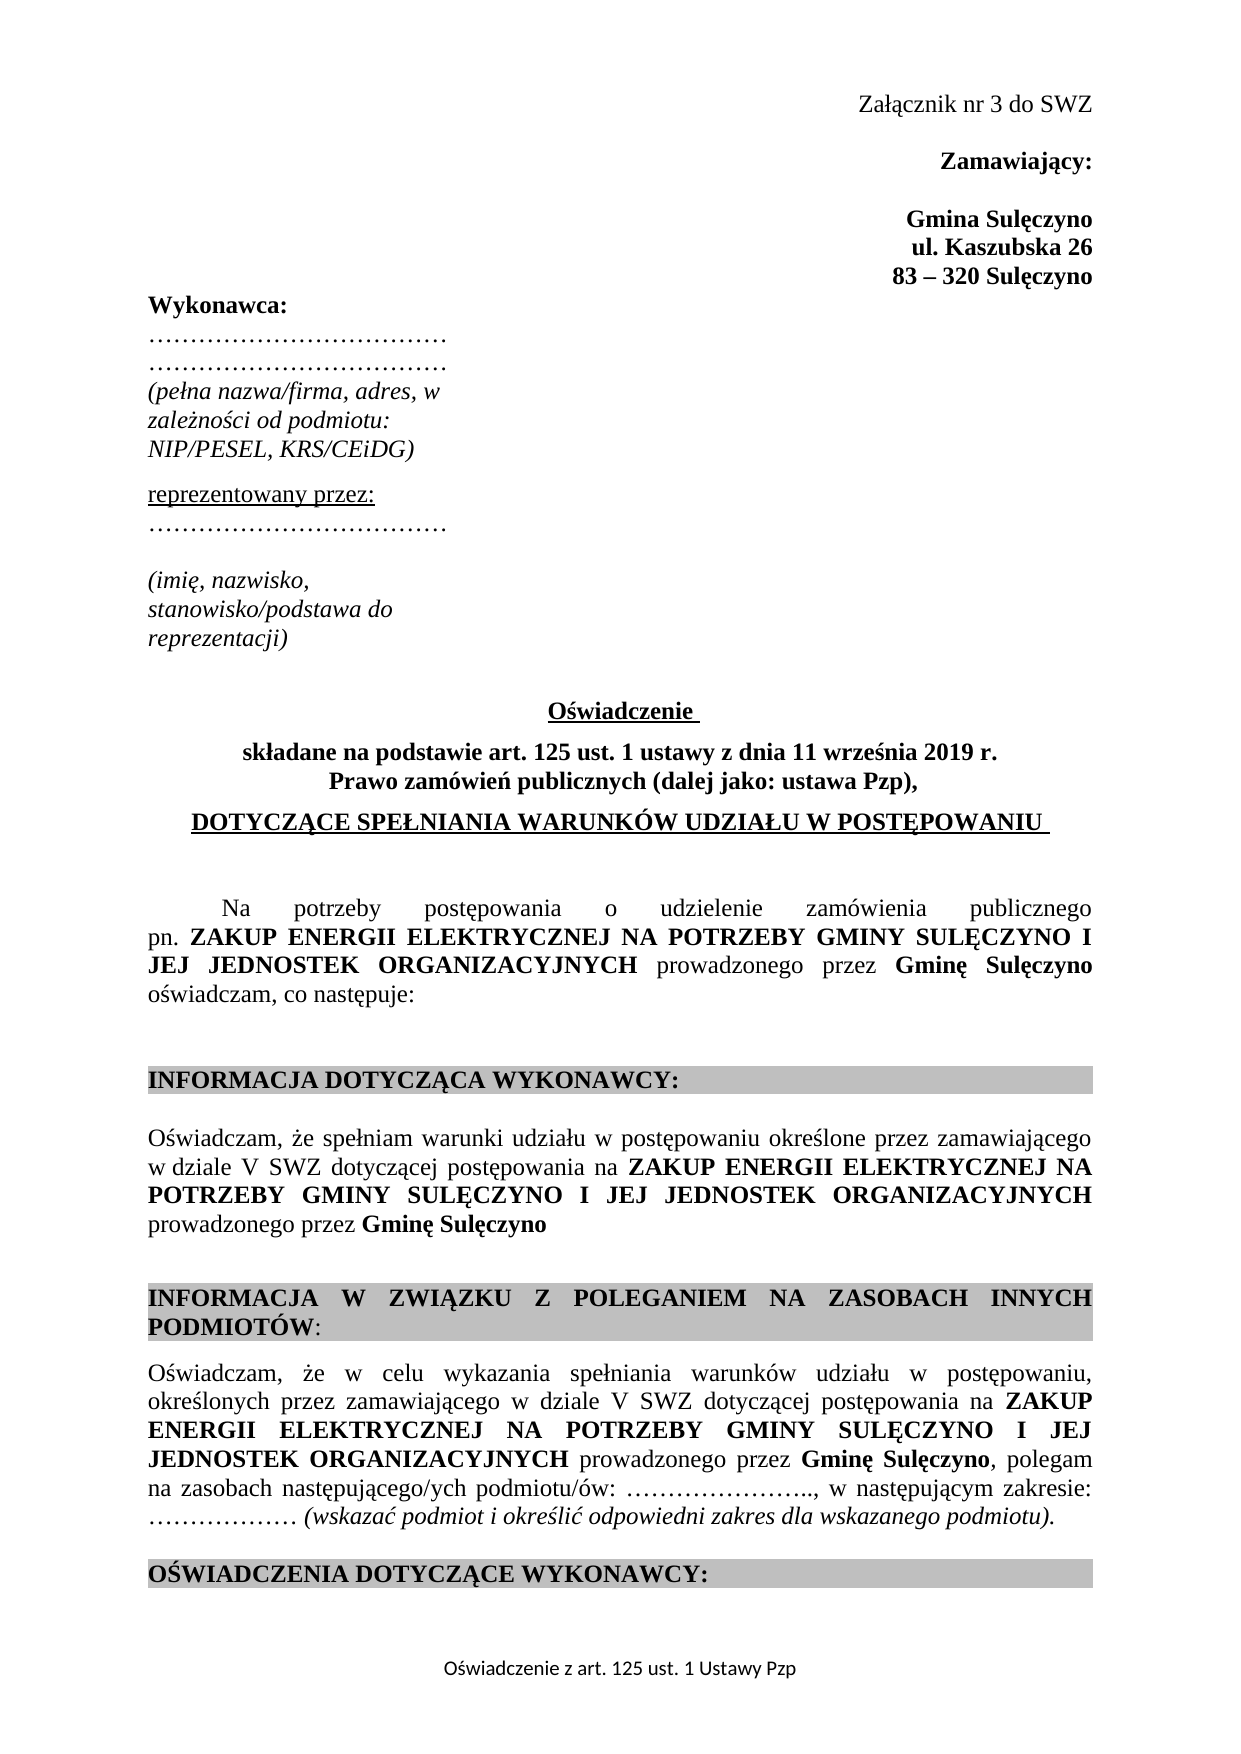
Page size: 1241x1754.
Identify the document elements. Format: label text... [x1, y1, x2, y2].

text Zamawiający: [694, 146, 1093, 175]
text Oświadczenie [148, 696, 1093, 725]
text składane na podstawie art. 125 ust. 1 ustawy z dnia 11 września 2019 r. [148, 737, 1093, 766]
text ……………………………… [148, 319, 472, 347]
text INFORMACJA W ZWIĄZKU Z POLEGANIEM NA ZASOBACH INNYCH PODMIOTÓW: [148, 1283, 1093, 1341]
text ul. Kaszubska 26 [148, 232, 1093, 261]
text Oświadczam, że spełniam warunki udziału w postępowaniu określone przez zamawiającego w dziale V SWZ dotyczącej postępowania na ZAKUP ENERGII ELEKTRYCZNEJ NA POTRZEBY GMINY SULĘCZYNO I JEJ JEDNOSTEK ORGANIZACYJNYCH prowadzonego przez Gminę Sulęczyno [148, 1123, 1093, 1238]
text ……………………………… [148, 347, 472, 376]
text Załącznik nr 3 do SWZ [694, 89, 1093, 117]
text DOTYCZĄCE SPEŁNIANIA WARUNKÓW UDZIAŁU W POSTĘPOWANIU [148, 807, 1093, 864]
text Gmina Sulęczyno [148, 204, 1093, 232]
text 83 – 320 Sulęczyno [148, 261, 1093, 290]
text (pełna nazwa/firma, adres, w zależności od podmiotu: NIP/PESEL, KRS/CEiDG) [148, 376, 472, 462]
text OŚWIADCZENIA DOTYCZĄCE WYKONAWCY: [148, 1559, 1093, 1588]
text Prawo zamówień publicznych (dalej jako: ustawa Pzp), [148, 766, 1093, 795]
text Wykonawca: [148, 290, 1093, 319]
text INFORMACJA DOTYCZĄCA WYKONAWCY: [148, 1066, 1093, 1094]
text reprezentowany przez: [148, 479, 1093, 508]
text Na potrzeby postępowania o udzielenie zamówienia publicznego pn. ZAKUP ENERGII ELEKTRYCZNEJ NA POTRZEBY GMINY SULĘCZYNO I JEJ JEDNOSTEK ORGANIZACYJNYCH prowadzonego przez Gminę Sulęczyno oświadczam, co następuje: [148, 893, 1093, 1008]
text (imię, nazwisko, stanowisko/podstawa do reprezentacji) [148, 565, 472, 652]
text ……………………………… [148, 508, 472, 537]
text Oświadczam, że w celu wykazania spełniania warunków udziału w postępowaniu, określonych przez zamawiającego w dziale V SWZ dotyczącej postępowania na ZAKUP ENERGII ELEKTRYCZNEJ NA POTRZEBY GMINY SULĘCZYNO I JEJ JEDNOSTEK ORGANIZACYJNYCH prowadzonego przez Gminę Sulęczyno, polegam na zasobach następującego/ych podmiotu/ów: ………………….., w następującym zakresie: ……………… (wskazać podmiot i określić odpowiedni zakres dla wskazanego podmiotu). [148, 1358, 1093, 1530]
